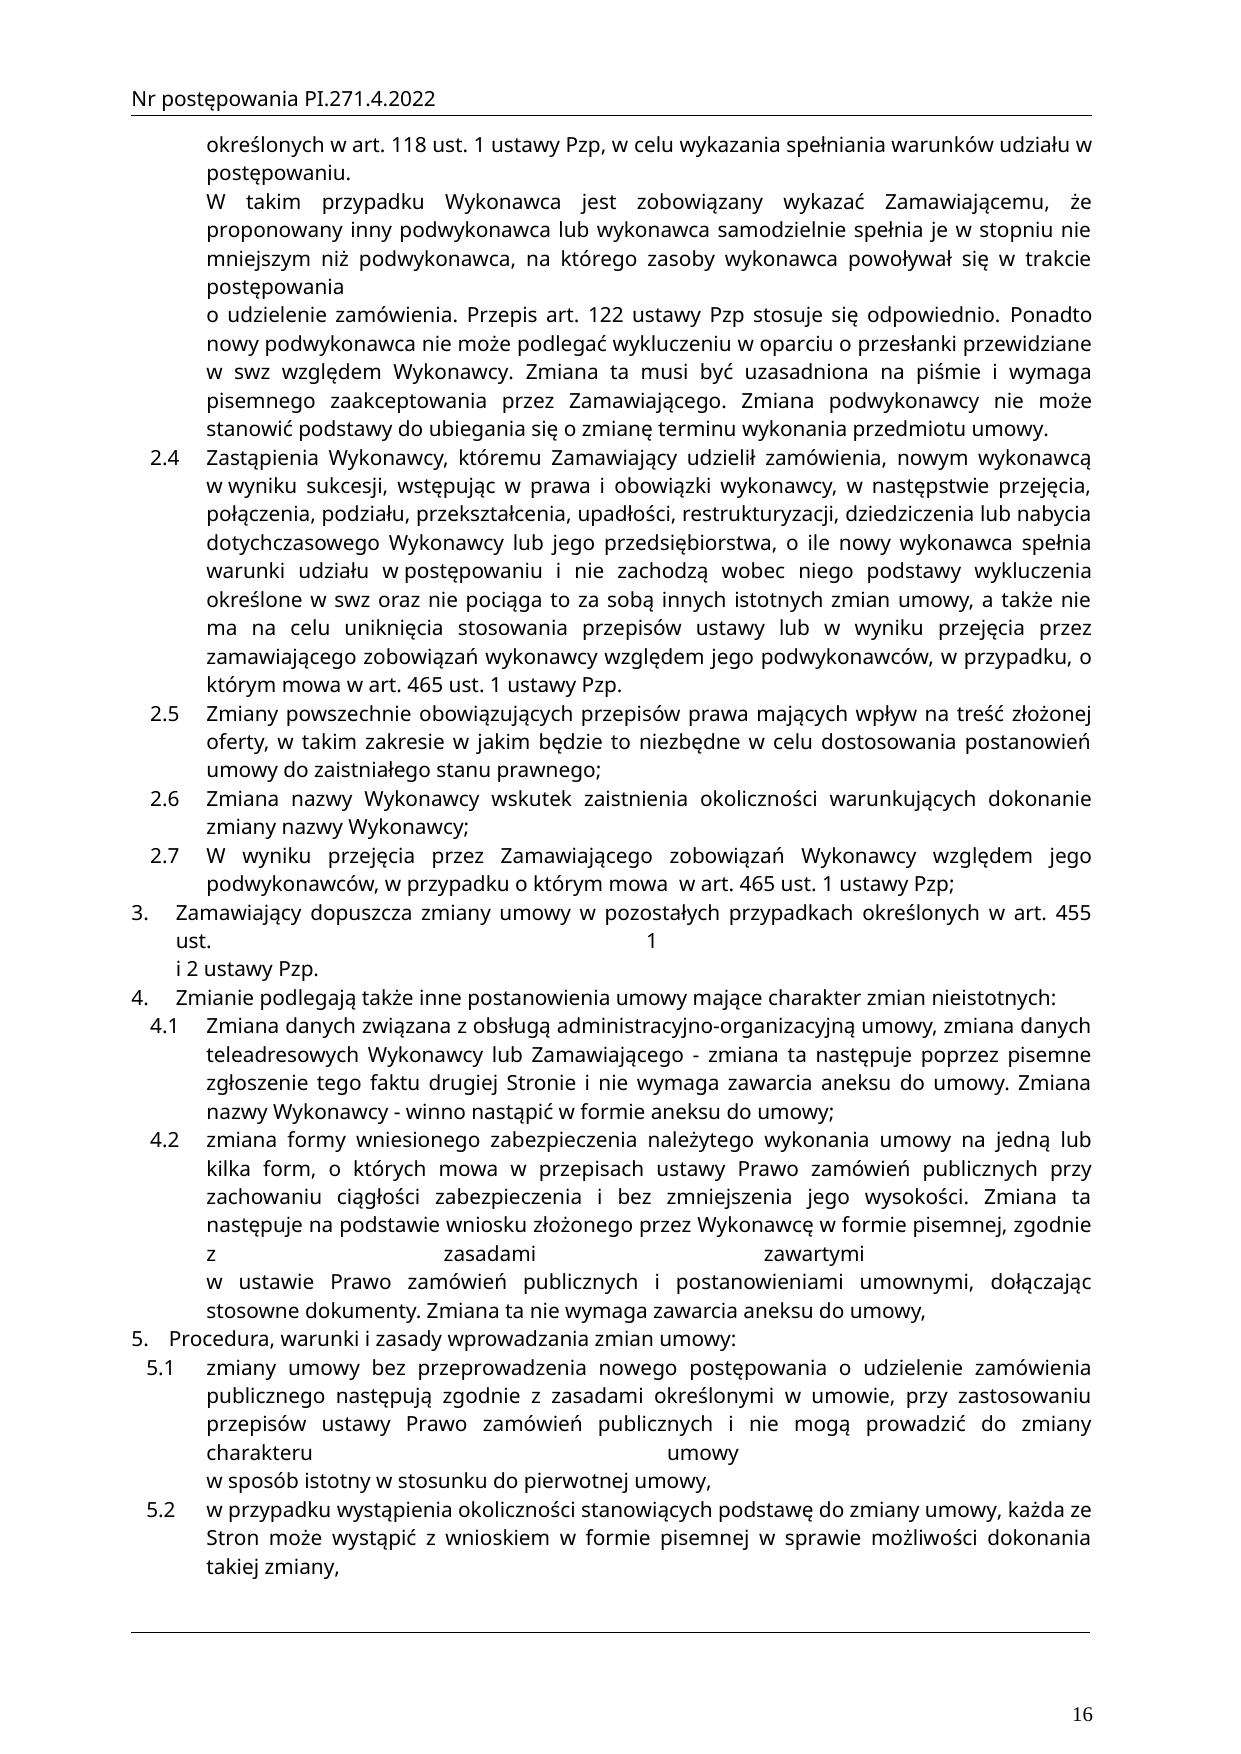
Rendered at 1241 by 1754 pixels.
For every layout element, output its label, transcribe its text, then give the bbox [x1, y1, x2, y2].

list zmiany umowy bez przeprowadzenia nowego postępowania o udzielenie zamówienia publicznego następują zgodnie z zasadami określonymi w umowie, przy zastosowaniu przepisów ustawy Prawo zamówień publicznych i nie mogą prowadzić do zmiany charakteru umowy w sposób istotny w stosunku do pierwotnej umowy, [146, 1353, 1092, 1495]
list Zmiana danych związana z obsługą administracyjno-organizacyjną umowy, zmiana danych teleadresowych Wykonawcy lub Zamawiającego - zmiana ta następuje poprzez pisemne zgłoszenie tego faktu drugiej Stronie i nie wymaga zawarcia aneksu do umowy. Zmiana nazwy Wykonawcy - winno nastąpić w formie aneksu do umowy; [150, 1011, 1092, 1125]
list W wyniku przejęcia przez Zamawiającego zobowiązań Wykonawcy względem jego podwykonawców, w przypadku o którym mowa w art. 465 ust. 1 ustawy Pzp; [150, 841, 1092, 898]
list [150, 130, 1092, 443]
list Zmianie podlegają także inne postanowienia umowy mające charakter zmian nieistotnych: [131, 983, 1092, 1011]
list zmiana formy wniesionego zabezpieczenia należytego wykonania umowy na jedną lub kilka form, o których mowa w przepisach ustawy Prawo zamówień publicznych przy zachowaniu ciągłości zabezpieczenia i bez zmniejszenia jego wysokości. Zmiana ta następuje na podstawie wniosku złożonego przez Wykonawcę w formie pisemnej, zgodnie z zasadami zawartymi w ustawie Prawo zamówień publicznych i postanowieniami umownymi, dołączając stosowne dokumenty. Zmiana ta nie wymaga zawarcia aneksu do umowy, [150, 1125, 1092, 1324]
list w przypadku wystąpienia okoliczności stanowiących podstawę do zmiany umowy, każda ze Stron może wystąpić z wnioskiem w formie pisemnej w sprawie możliwości dokonania takiej zmiany, [146, 1495, 1092, 1580]
list Procedura, warunki i zasady wprowadzania zmian umowy: [131, 1324, 1092, 1353]
list Zastąpienia Wykonawcy, któremu Zamawiający udzielił zamówienia, nowym wykonawcą w wyniku sukcesji, wstępując w prawa i obowiązki wykonawcy, w następstwie przejęcia, połączenia, podziału, przekształcenia, upadłości, restrukturyzacji, dziedziczenia lub nabycia dotychczasowego Wykonawcy lub jego przedsiębiorstwa, o ile nowy wykonawca spełnia warunki udziału w postępowaniu i nie zachodzą wobec niego podstawy wykluczenia określone w swz oraz nie pociąga to za sobą innych istotnych zmian umowy, a także nie ma na celu uniknięcia stosowania przepisów ustawy lub w wyniku przejęcia przez zamawiającego zobowiązań wykonawcy względem jego podwykonawców, w przypadku, o którym mowa w art. 465 ust. 1 ustawy Pzp. [150, 443, 1092, 699]
list Zmiana nazwy Wykonawcy wskutek zaistnienia okoliczności warunkujących dokonanie zmiany nazwy Wykonawcy; [150, 784, 1092, 841]
list Zamawiający dopuszcza zmiany umowy w pozostałych przypadkach określonych w art. 455 ust. 1 i 2 ustawy Pzp. [131, 898, 1092, 983]
list Zmiany powszechnie obowiązujących przepisów prawa mających wpływ na treść złożonej oferty, w takim zakresie w jakim będzie to niezbędne w celu dostosowania postanowień umowy do zaistniałego stanu prawnego; [150, 699, 1092, 784]
